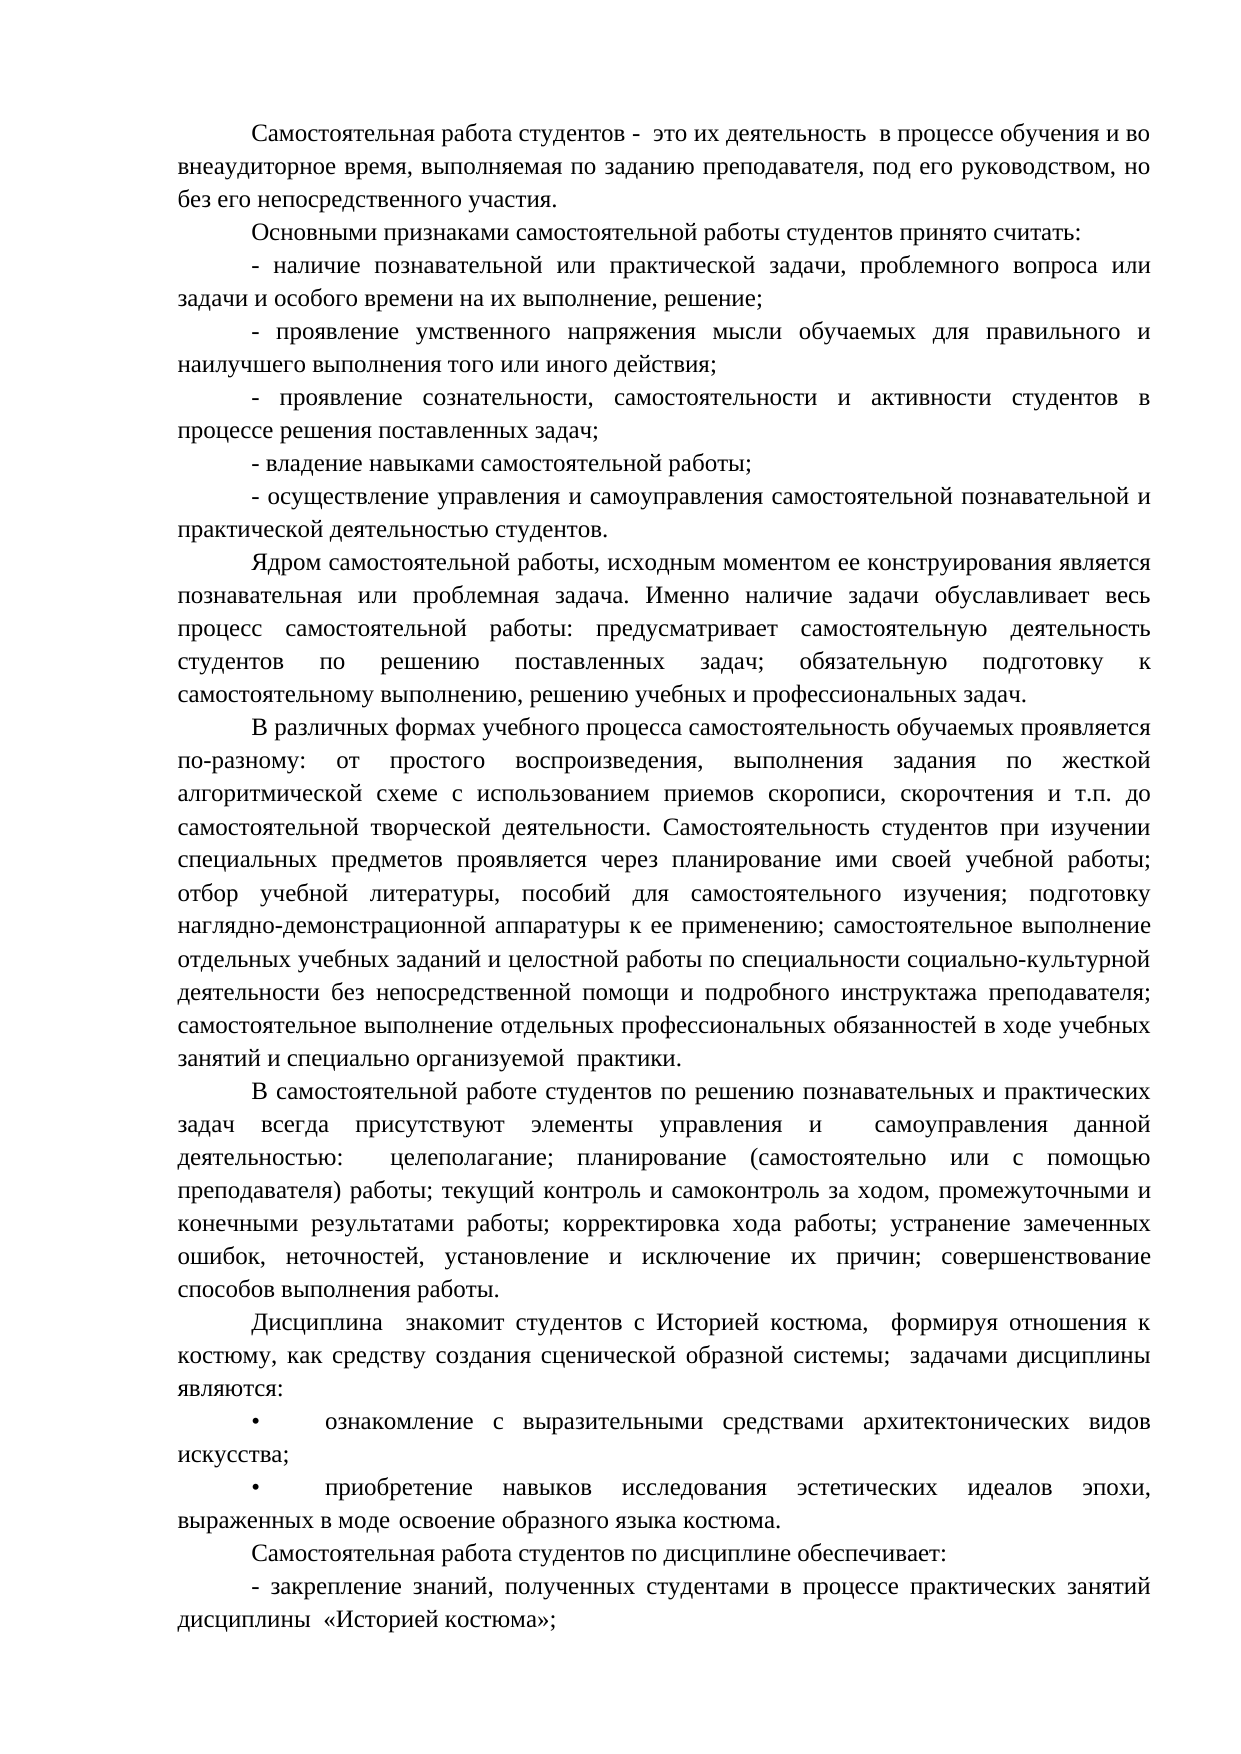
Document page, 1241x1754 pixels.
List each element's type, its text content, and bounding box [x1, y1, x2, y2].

text • приобретение навыков исследования эстетических идеалов эпохи, выраженных в моде освоение образного языка костюма. [177, 1472, 1152, 1534]
text В различных формах учебного процесса самостоятельность обучаемых проявляется по-разному: от простого воспроизведения, выполнения задания по жесткой алгоритмической схеме с использованием приемов скорописи, скорочтения и т.п. до самостоятельной творческой деятельности. Самостоятельность студентов при изучении специальных предметов проявляется через планирование ими своей учебной работы; отбор учебной литературы, пособий для самостоятельного изучения; подготовку наглядно-демонстрационной аппаратуры к ее применению; самостоятельное выполнение отдельных учебных заданий и целостной работы по специальности социально-культурной деятельности без непосредственной помощи и подробного инструктажа преподавателя; самостоятельное выполнение отдельных профессиональных обязанностей в ходе учебных занятий и специально организуемой практики. [177, 712, 1152, 1071]
text - проявление умственного напряжения мысли обучаемых для правильного и наилучшего выполнения того или иного действия; [177, 316, 1152, 378]
text - осуществление управления и самоуправления самостоятельной познавательной и практической деятельностью студентов. [177, 481, 1152, 543]
text - закрепление знаний, полученных студентами в процессе практических занятий дисциплины «Историей костюма»; [177, 1571, 1152, 1633]
text Самостоятельная работа студентов по дисциплине обеспечивает: [177, 1538, 1152, 1567]
text Дисциплина знакомит студентов с Историей костюма, формируя отношения к костюму, как средству создания сценической образной системы; задачами дисциплины являются: [177, 1307, 1152, 1402]
text В самостоятельной работе студентов по решению познавательных и практических задач всегда присутствуют элементы управления и самоуправления данной деятельностью: целеполагание; планирование (самостоятельно или с помощью преподавателя) работы; текущий контроль и самоконтроль за ходом, промежуточными и конечными результатами работы; корректировка хода работы; устранение замеченных ошибок, неточностей, установление и исключение их причин; совершенствование способов выполнения работы. [177, 1076, 1152, 1303]
text - владение навыками самостоятельной работы; [177, 448, 1152, 477]
text - проявление сознательности, самостоятельности и активности студентов в процессе решения поставленных задач; [177, 382, 1152, 444]
text - наличие познавательной или практической задачи, проблемного вопроса или задачи и особого времени на их выполнение, решение; [177, 250, 1152, 312]
text Самостоятельная работа студентов - это их деятельность в процессе обучения и во внеаудиторное время, выполняемая по заданию преподавателя, под его руководством, но без его непосредственного участия. [177, 118, 1152, 213]
text Основными признаками самостоятельной работы студентов принято считать: [177, 217, 1152, 246]
text Ядром самостоятельной работы, исходным моментом ее конструирования является познавательная или проблемная задача. Именно наличие задачи обуславливает весь процесс самостоятельной работы: предусматривает самостоятельную деятельность студентов по решению поставленных задач; обязательную подготовку к самостоятельному выполнению, решению учебных и профессиональных задач. [177, 547, 1152, 708]
text • ознакомление с выразительными средствами архитектонических видов искусства; [177, 1406, 1152, 1468]
